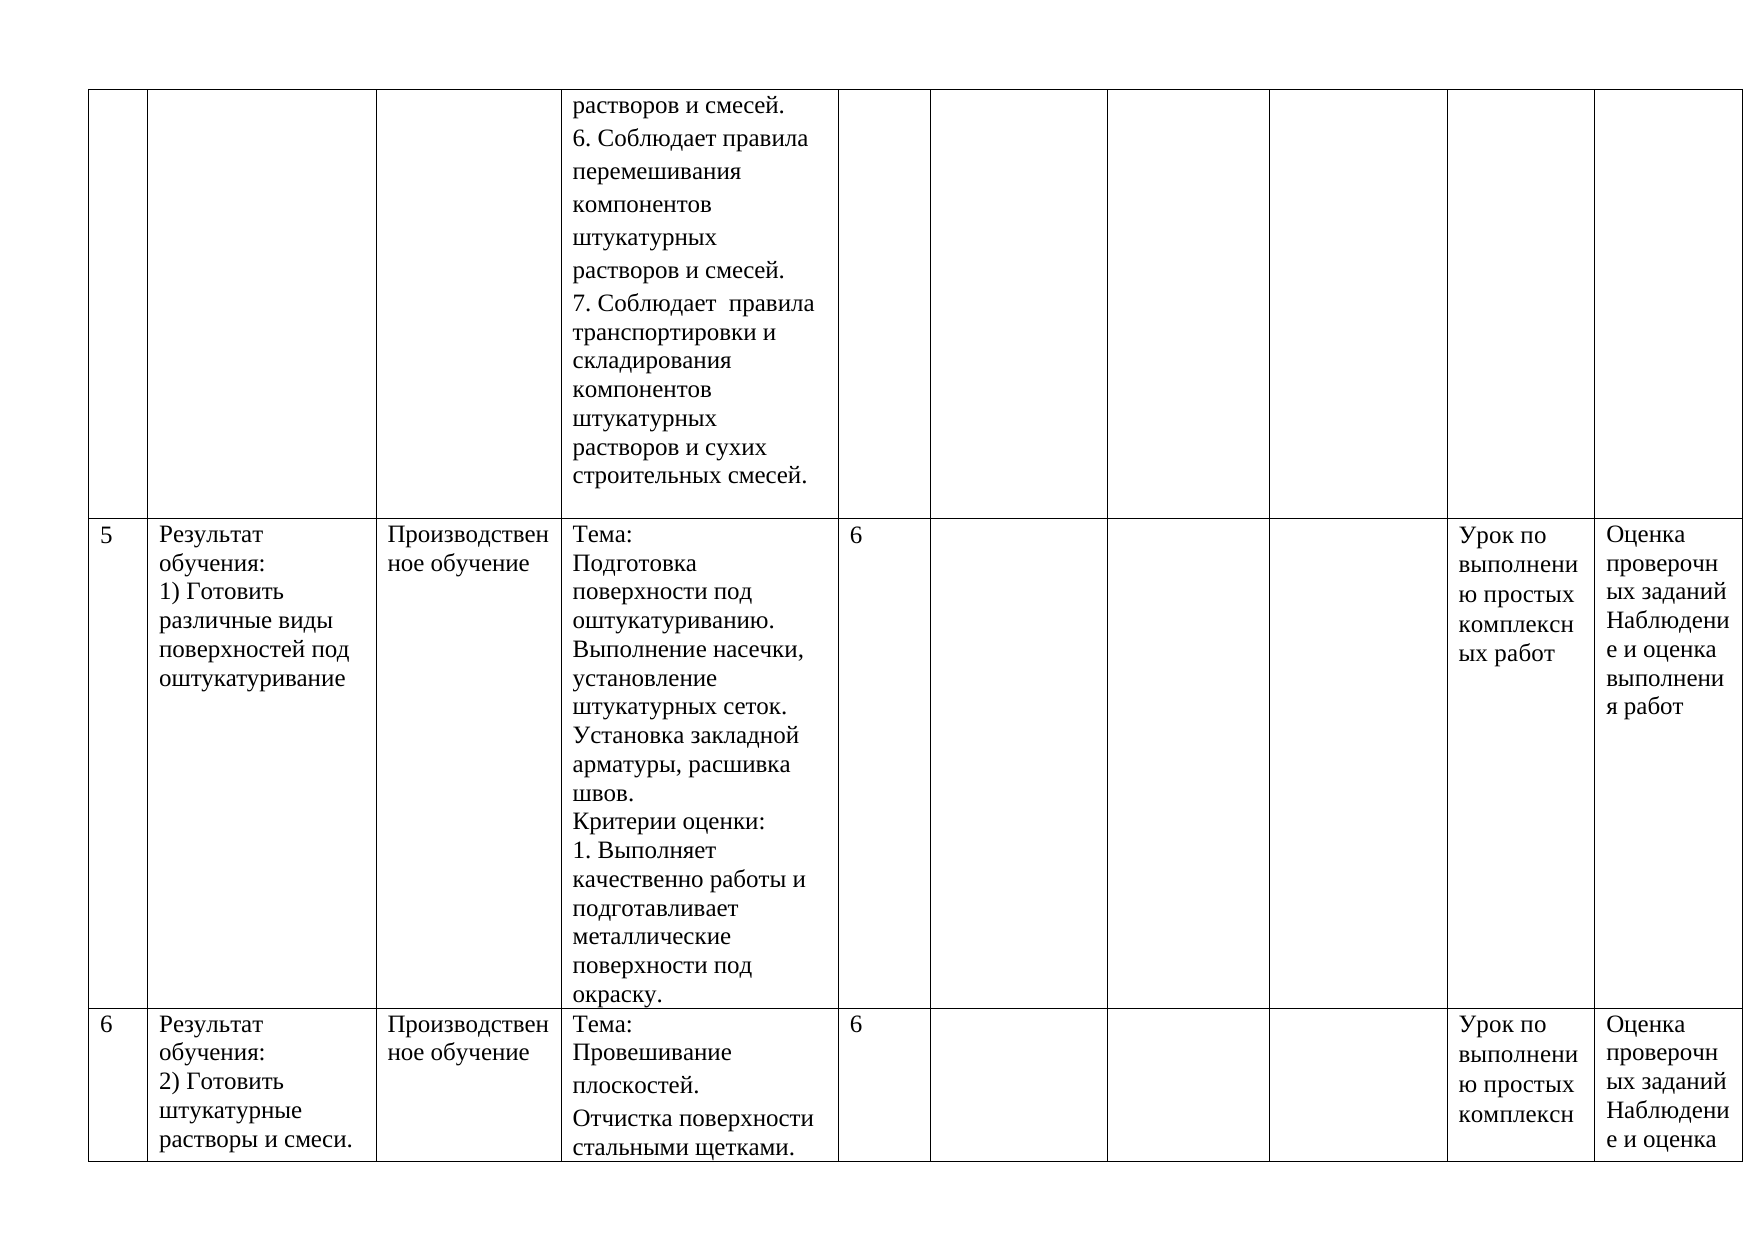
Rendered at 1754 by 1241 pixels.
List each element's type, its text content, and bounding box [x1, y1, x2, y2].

table_cell [1270, 519, 1447, 1008]
table_cell [931, 519, 1107, 1008]
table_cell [148, 90, 376, 518]
table_cell [931, 90, 1107, 518]
table_cell 4 [89, 90, 147, 518]
table_cell 6 [839, 90, 930, 518]
table_cell 6 [839, 519, 930, 1008]
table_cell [148, 1009, 376, 1161]
table_cell Урок по выполнению простых комплексных работ [1448, 519, 1594, 1008]
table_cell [1595, 90, 1742, 518]
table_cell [377, 90, 561, 518]
table_cell Оценка проверочных заданий Наблюдение и оценка выполнения работ [1595, 519, 1742, 1008]
table_cell 5 [89, 519, 147, 1008]
table_cell [1108, 519, 1269, 1008]
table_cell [377, 1009, 561, 1161]
table_cell [1108, 90, 1269, 518]
table_cell [1270, 90, 1447, 518]
table_cell [1108, 1009, 1269, 1161]
table_cell [931, 1009, 1107, 1161]
table_cell Производственное обучение [377, 519, 561, 1008]
table_cell Тема: Подготовка поверхности под оштукатуриванию. Выполнение насечки, установление штукатурных сеток. Установка закладной арматуры, расшивка швов. Критерии оценки: 1. Выполняет качественно работы и подготавливает металлические поверхности под окраску. [562, 519, 838, 1008]
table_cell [562, 90, 838, 518]
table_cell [1448, 1009, 1594, 1161]
table_cell 6 [839, 1009, 930, 1161]
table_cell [1595, 1009, 1742, 1161]
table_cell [562, 1009, 838, 1161]
table_cell Результат обучения: 1) Готовить различные виды поверхностей под оштукатуривание [148, 519, 376, 1008]
table_cell 6 [89, 1009, 147, 1161]
table_cell [1270, 1009, 1447, 1161]
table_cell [1448, 90, 1594, 518]
